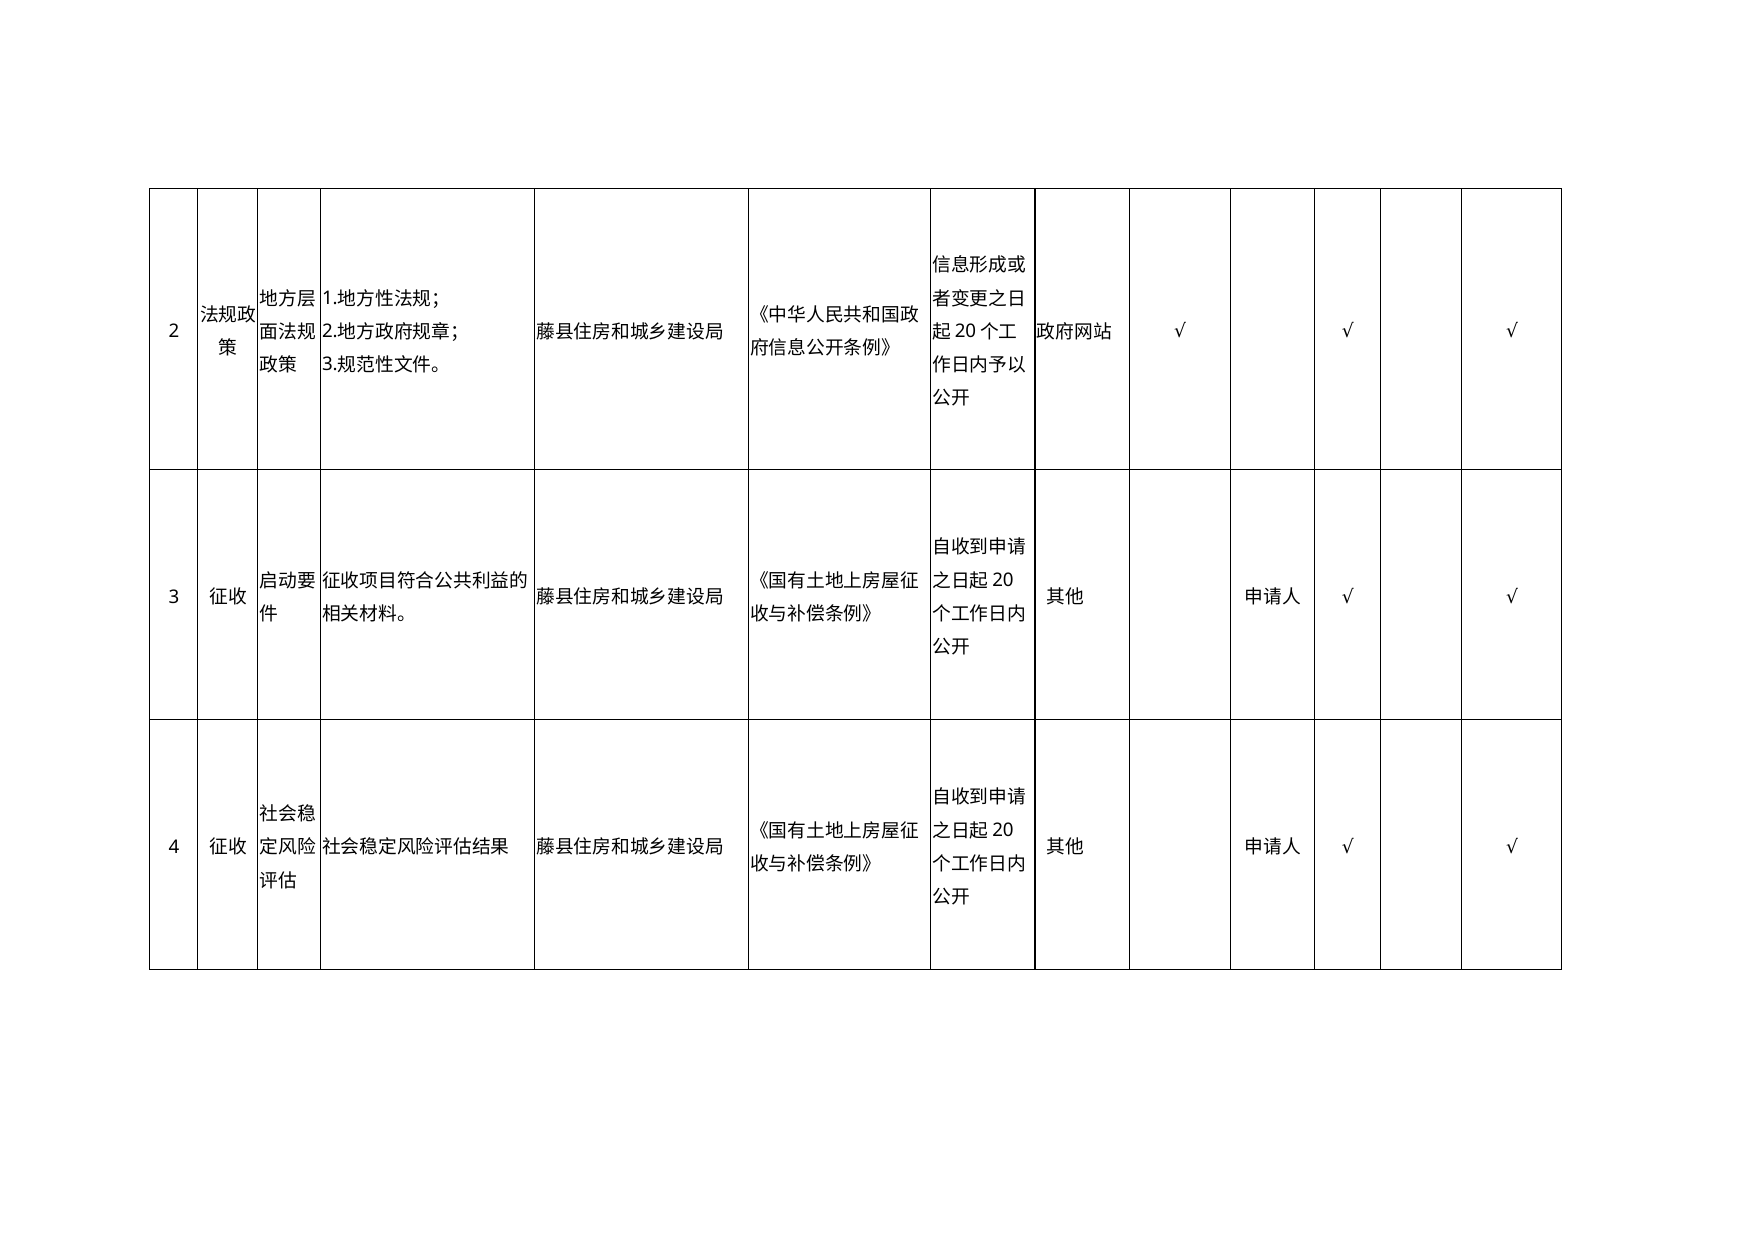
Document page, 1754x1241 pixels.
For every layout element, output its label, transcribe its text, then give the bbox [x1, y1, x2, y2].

table_cell √ [1462, 189, 1561, 469]
table_cell 3 [150, 470, 197, 719]
table_cell 政府网站 [1036, 189, 1129, 469]
table_cell 地方层面法规政策 [258, 189, 320, 469]
table_cell √ [1315, 470, 1380, 719]
table_cell 《国有土地上房屋征收与补偿条例》 [749, 720, 930, 969]
table_cell 启动要件 [258, 470, 320, 719]
table_cell √ [1462, 470, 1561, 719]
table_cell [1130, 470, 1230, 719]
table_cell √ [1130, 189, 1230, 469]
table_cell [1381, 189, 1461, 469]
table_cell 征收 [198, 720, 257, 969]
table_cell 4 [150, 720, 197, 969]
table_cell 《国有土地上房屋征收与补偿条例》 [749, 470, 930, 719]
table_cell √ [1315, 720, 1380, 969]
table_cell 自收到申请之日起20个工作日内公开 [931, 720, 1034, 969]
table_cell 自收到申请之日起20个工作日内公开 [931, 470, 1034, 719]
table_cell 其他 [1036, 470, 1129, 719]
table_cell 申请人 [1231, 720, 1314, 969]
table_cell 1.地方性法规； 2.地方政府规章； 3.规范性文件。 [321, 189, 534, 469]
table_cell [1381, 720, 1461, 969]
table_cell 藤县住房和城乡建设局 [535, 189, 748, 469]
table_cell [1381, 470, 1461, 719]
table_cell √ [1315, 189, 1380, 469]
table_cell 社会稳定风险评估结果 [321, 720, 534, 969]
table_cell 社会稳定风险评估 [258, 720, 320, 969]
table_cell 申请人 [1231, 470, 1314, 719]
table_cell 征收 [198, 470, 257, 719]
table_cell 藤县住房和城乡建设局 [535, 720, 748, 969]
table_cell 信息形成或者变更之日起20个工作日内予以公开 [931, 189, 1034, 469]
table_cell 征收项目符合公共利益的相关材料。 [321, 470, 534, 719]
table_cell 2 [150, 189, 197, 469]
table_cell 藤县住房和城乡建设局 [535, 470, 748, 719]
table_cell 法规政策 [198, 189, 257, 469]
table_cell [1231, 189, 1314, 469]
table_cell 其他 [1036, 720, 1129, 969]
table_cell 《中华人民共和国政府信息公开条例》 [749, 189, 930, 469]
table_cell √ [1462, 720, 1561, 969]
table_cell [1130, 720, 1230, 969]
